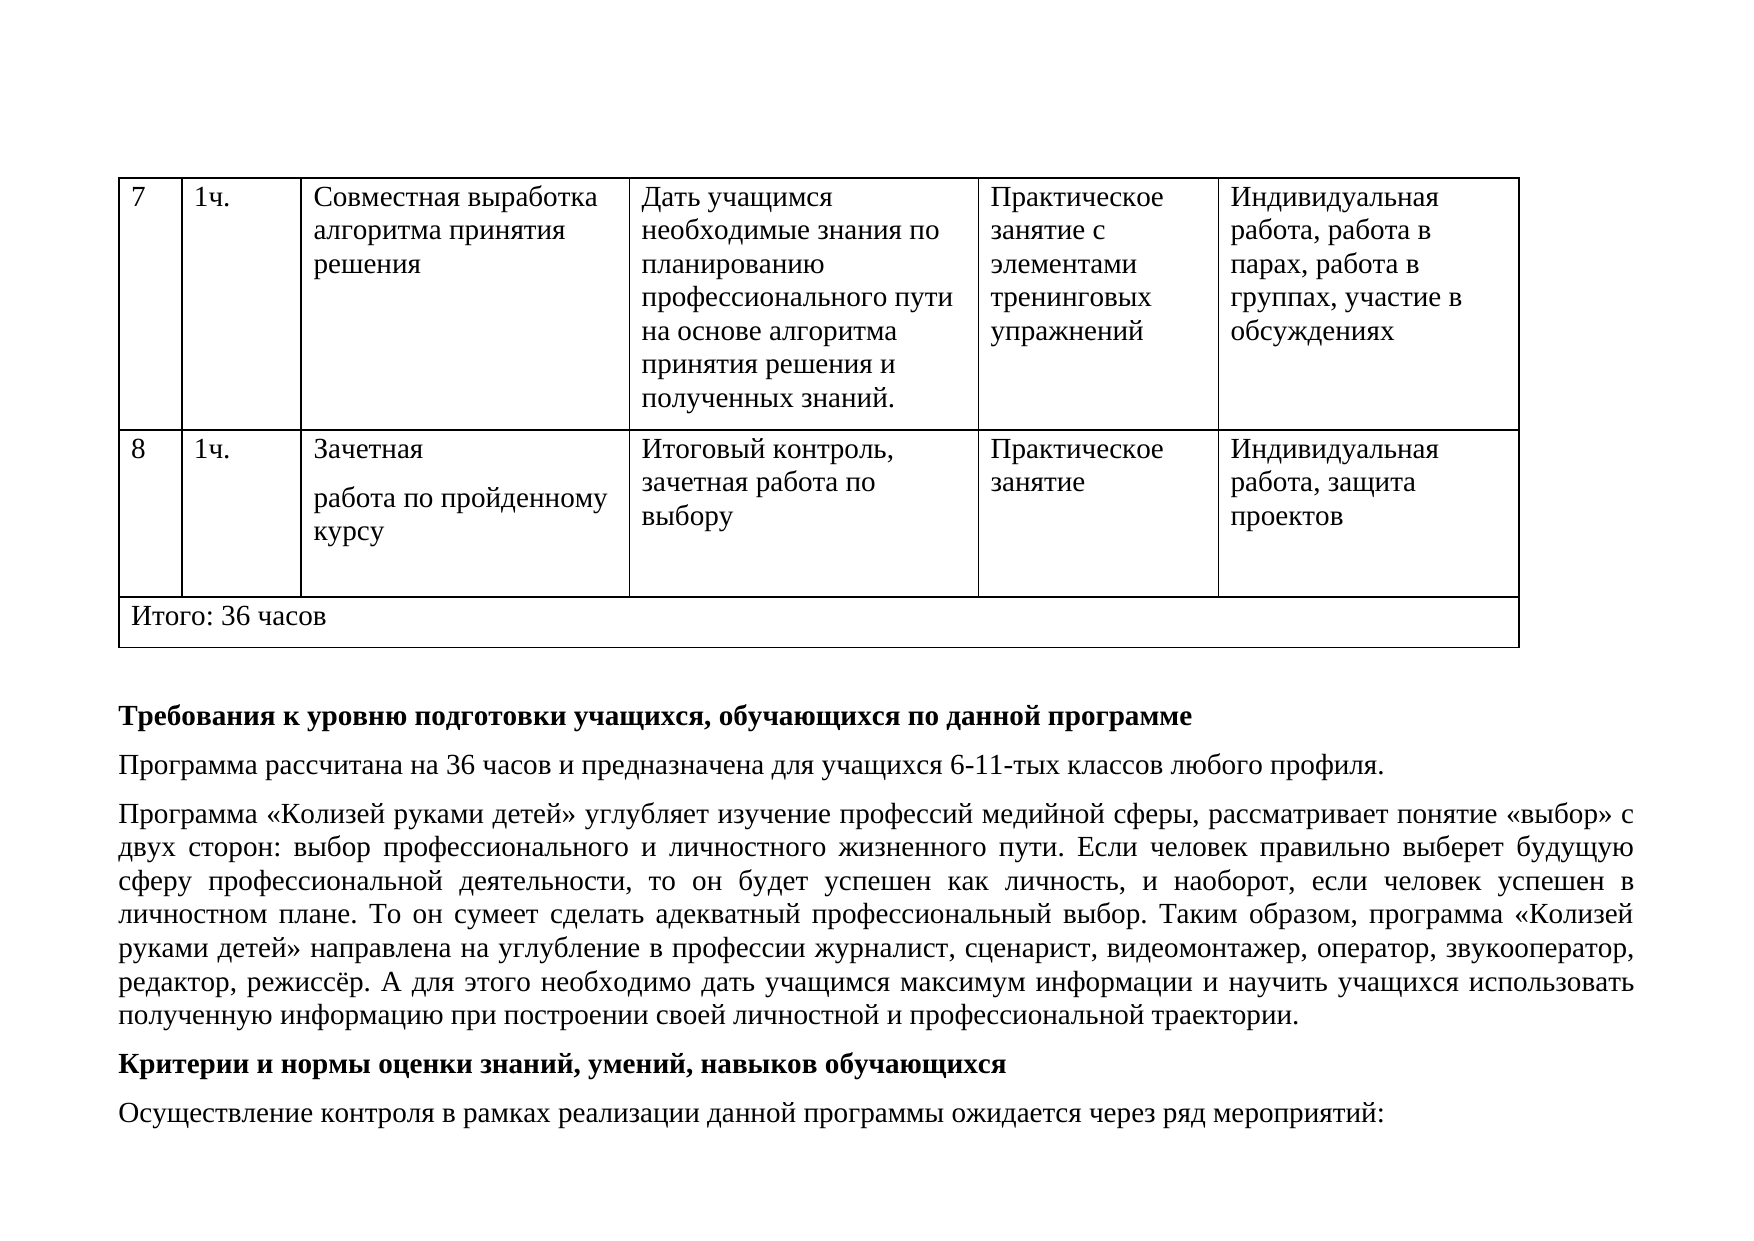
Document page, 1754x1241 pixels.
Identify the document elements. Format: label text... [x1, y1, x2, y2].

table_cell Индивидуальная работа, защита проектов [1219, 431, 1518, 596]
table_cell Практическое занятие с элементами тренинговых упражнений [979, 179, 1218, 429]
table_cell Индивидуальная работа, работа в парах, работа в группах, участие в обсуждениях [1219, 179, 1518, 429]
text Осуществление контроля в рамках реализации данной программы ожидается через ряд мероприятий: [118, 1096, 1636, 1129]
text Программа рассчитана на 36 часов и предназначена для учащихся 6-11-тых классов любого профиля. [118, 747, 1636, 780]
table_cell 7 [120, 179, 181, 429]
table_cell Итого: 36 часов [120, 598, 1518, 647]
text Критерии и нормы оценки знаний, умений, навыков обучающихся [118, 1046, 1636, 1080]
table_cell Дать учащимся необходимые знания по планированию профессионального пути на основе алгоритма принятия решения и полученных знаний. [630, 179, 978, 429]
table_cell Совместная выработка алгоритма принятия решения [302, 179, 629, 429]
text Программа «Колизей руками детей» углубляет изучение профессий медийной сферы, рассматривает понятие «выбор» с двух сторон: выбор профессионального и личностного жизненного пути. Если человек правильно выберет будущую сферу профессиональной деятельности, то он будет успешен как личность, и наоборот, если человек успешен в личностном плане. То он сумеет сделать адекватный профессиональный выбор. Таким образом, программа «Колизей руками детей» направлена на углубление в профессии журналист, сценарист, видеомонтажер, оператор, звукооператор, редактор, режиссёр. А для этого необходимо дать учащимся максимум информации и научить учащихся использовать полученную информацию при построении своей личностной и профессиональной траектории. [118, 796, 1636, 1031]
table_cell Итоговый контроль, зачетная работа по выбору [630, 431, 978, 596]
table_cell Практическое занятие [979, 431, 1218, 596]
table_cell Зачетная работа по пройденному курсу [302, 431, 629, 596]
table_cell 1ч. [183, 431, 300, 596]
text Требования к уровню подготовки учащихся, обучающихся по данной программе [118, 698, 1636, 731]
table_cell 1ч. [183, 179, 300, 429]
table_cell 8 [120, 431, 181, 596]
